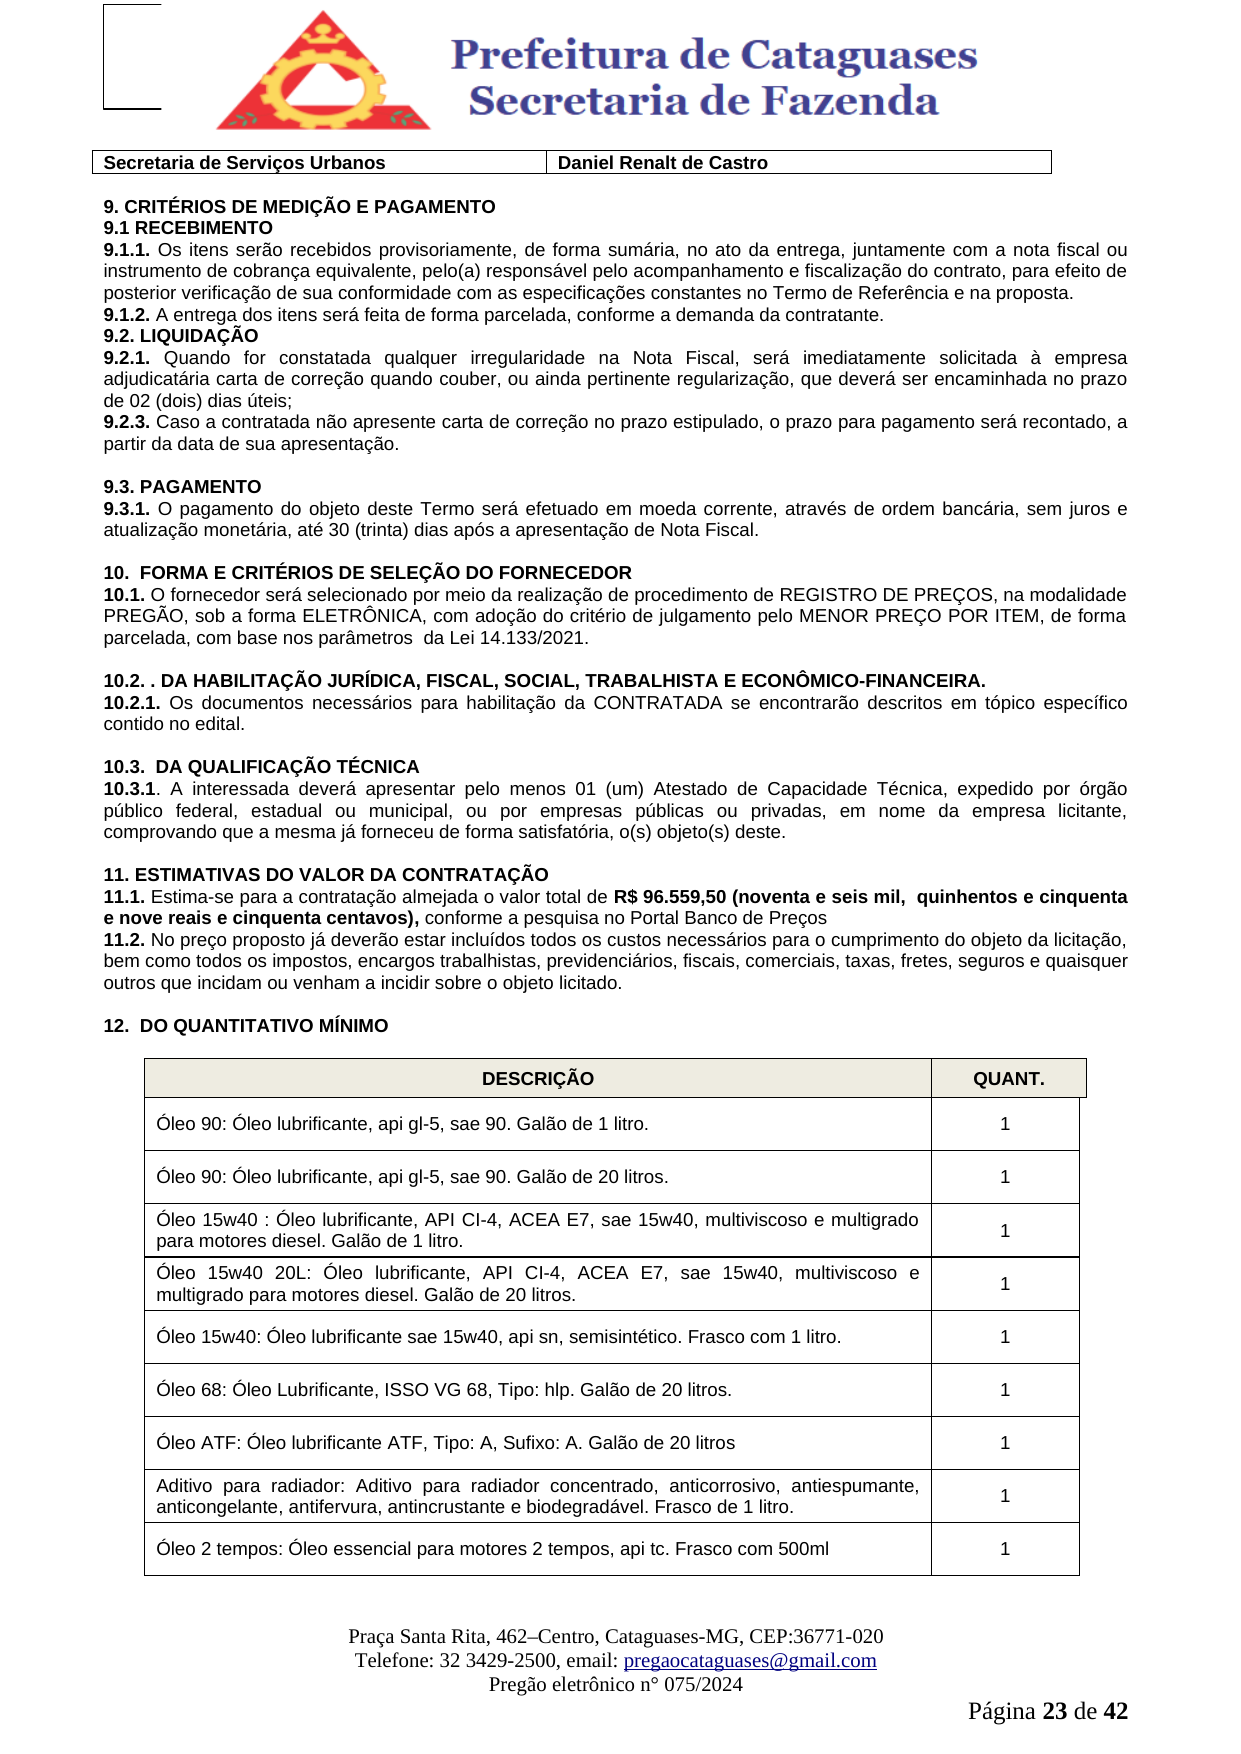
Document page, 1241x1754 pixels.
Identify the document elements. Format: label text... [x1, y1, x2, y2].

text 9.2. LIQUIDAÇÃO [103, 325, 1128, 347]
text 9.1.2. A entrega dos itens será feita de forma parcelada, conforme a demanda da contratante. [103, 303, 1128, 325]
text 12. DO QUANTITATIVO MÍNIMO [103, 1015, 1128, 1037]
table_cell 1 [932, 1523, 1079, 1575]
table_cell 1 [932, 1098, 1079, 1150]
table_header DESCRIÇÃO [145, 1059, 931, 1097]
table_cell Óleo 15w40 20L: Óleo lubrificante, API CI-4, ACEA E7, sae 15w40, multiviscoso e multigrado para motores diesel. Galão de 20 litros. [145, 1258, 931, 1309]
picture [161, 4, 1071, 151]
text 11.2. No preço proposto já deverão estar incluídos todos os custos necessários para o cumprimento do objeto da licitação, bem como todos os impostos, encargos trabalhistas, previdenciários, fiscais, comerciais, taxas, fretes, seguros e quaisquer outros que incidam ou venham a incidir sobre o objeto licitado. [103, 929, 1128, 993]
table_cell Daniel Renalt de Castro [547, 151, 1051, 173]
table_cell Óleo 15w40: Óleo lubrificante sae 15w40, api sn, semisintético. Frasco com 1 litro. [145, 1311, 931, 1363]
text 9.3. PAGAMENTO [103, 476, 1128, 497]
text 11.1. Estima-se para a contratação almejada o valor total de R$ 96.559,50 (noventa e seis mil, quinhentos e cinquenta e nove reais e cinquenta centavos), conforme a pesquisa no Portal Banco de Preços [103, 886, 1128, 929]
table_cell 1 [932, 1151, 1079, 1203]
text 10.1. O fornecedor será selecionado por meio da realização de procedimento de REGISTRO DE PREÇOS, na modalidade PREGÃO, sob a forma ELETRÔNICA, com adoção do critério de julgamento pelo MENOR PREÇO POR ITEM, de forma parcelada, com base nos parâmetros da Lei 14.133/2021. [103, 584, 1128, 648]
text 10. FORMA E CRITÉRIOS DE SELEÇÃO DO FORNECEDOR [103, 562, 1128, 584]
table_cell 1 [932, 1311, 1079, 1363]
text 9.1 RECEBIMENTO [103, 217, 1128, 239]
table_cell Secretaria de Serviços Urbanos [93, 151, 546, 173]
text 9. CRITÉRIOS DE MEDIÇÃO E PAGAMENTO [103, 196, 1128, 217]
text 10.3. DA QUALIFICAÇÃO TÉCNICA [103, 756, 1128, 778]
text 9.2.1. Quando for constatada qualquer irregularidade na Nota Fiscal, será imediatamente solicitada à empresa adjudicatária carta de correção quando couber, ou ainda pertinente regularização, que deverá ser encaminhada no prazo de 02 (dois) dias úteis; [103, 347, 1128, 411]
list 10.3.1. A interessada deverá apresentar pelo menos 01 (um) Atestado de Capacidade Técnica, expedido por órgão público federal, estadual ou municipal, ou por empresas públicas ou privadas, em nome da empresa licitante, comprovando que a mesma já forneceu de forma satisfatória, o(s) objeto(s) deste. [103, 778, 1128, 842]
table_cell Óleo 15w40 : Óleo lubrificante, API CI-4, ACEA E7, sae 15w40, multiviscoso e multigrado para motores diesel. Galão de 1 litro. [145, 1204, 931, 1256]
table_cell Óleo 68: Óleo Lubrificante, ISSO VG 68, Tipo: hlp. Galão de 20 litros. [145, 1364, 931, 1416]
text 10.2.1. Os documentos necessários para habilitação da CONTRATADA se encontrarão descritos em tópico específico contido no edital. [103, 692, 1128, 735]
table_cell 1 [932, 1204, 1079, 1256]
table_cell 1 [932, 1470, 1079, 1522]
table_cell Óleo 2 tempos: Óleo essencial para motores 2 tempos, api tc. Frasco com 500ml [145, 1523, 931, 1575]
table_cell 1 [932, 1258, 1079, 1309]
table_cell Óleo 90: Óleo lubrificante, api gl-5, sae 90. Galão de 20 litros. [145, 1151, 931, 1203]
table_header QUANT. [932, 1059, 1086, 1097]
text 9.3.1. O pagamento do objeto deste Termo será efetuado em moeda corrente, através de ordem bancária, sem juros e atualização monetária, até 30 (trinta) dias após a apresentação de Nota Fiscal. [103, 497, 1128, 541]
text 9.2.3. Caso a contratada não apresente carta de correção no prazo estipulado, o prazo para pagamento será recontado, a partir da data de sua apresentação. [103, 411, 1128, 454]
table_cell 1 [932, 1364, 1079, 1416]
text 10.2. . DA HABILITAÇÃO JURÍDICA, FISCAL, SOCIAL, TRABALHISTA E ECONÔMICO-FINANCEIRA. [103, 670, 1128, 692]
text 9.1.1. Os itens serão recebidos provisoriamente, de forma sumária, no ato da entrega, juntamente com a nota fiscal ou instrumento de cobrança equivalente, pelo(a) responsável pelo acompanhamento e fiscalização do contrato, para efeito de posterior verificação de sua conformidade com as especificações constantes no Termo de Referência e na proposta. [103, 239, 1128, 303]
table_cell Aditivo para radiador: Aditivo para radiador concentrado, anticorrosivo, antiespumante, anticongelante, antifervura, antincrustante e biodegradável. Frasco de 1 litro. [145, 1470, 931, 1522]
table_cell Óleo ATF: Óleo lubrificante ATF, Tipo: A, Sufixo: A. Galão de 20 litros [145, 1417, 931, 1469]
table_cell Óleo 90: Óleo lubrificante, api gl-5, sae 90. Galão de 1 litro. [145, 1098, 931, 1150]
text 11. ESTIMATIVAS DO VALOR DA CONTRATAÇÃO [103, 864, 1128, 886]
table_cell 1 [932, 1417, 1079, 1469]
